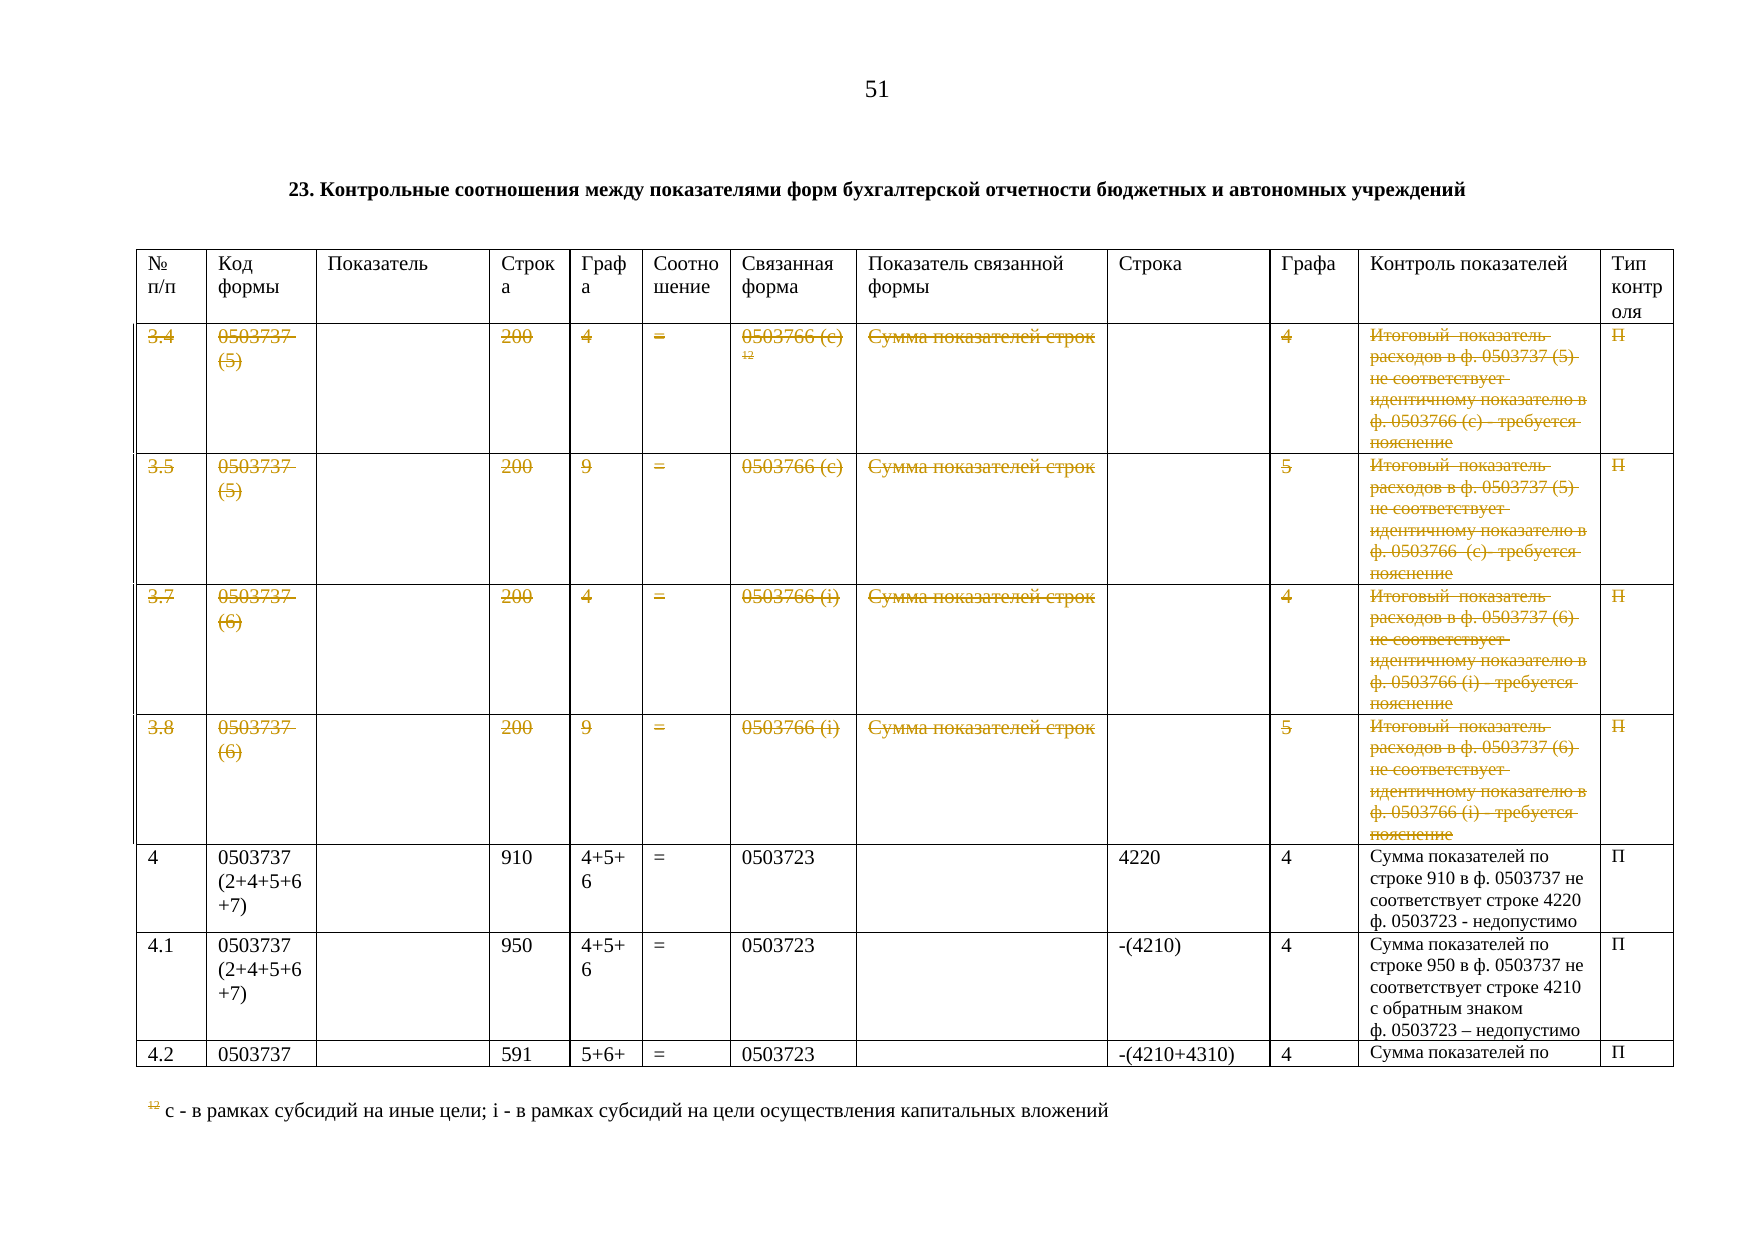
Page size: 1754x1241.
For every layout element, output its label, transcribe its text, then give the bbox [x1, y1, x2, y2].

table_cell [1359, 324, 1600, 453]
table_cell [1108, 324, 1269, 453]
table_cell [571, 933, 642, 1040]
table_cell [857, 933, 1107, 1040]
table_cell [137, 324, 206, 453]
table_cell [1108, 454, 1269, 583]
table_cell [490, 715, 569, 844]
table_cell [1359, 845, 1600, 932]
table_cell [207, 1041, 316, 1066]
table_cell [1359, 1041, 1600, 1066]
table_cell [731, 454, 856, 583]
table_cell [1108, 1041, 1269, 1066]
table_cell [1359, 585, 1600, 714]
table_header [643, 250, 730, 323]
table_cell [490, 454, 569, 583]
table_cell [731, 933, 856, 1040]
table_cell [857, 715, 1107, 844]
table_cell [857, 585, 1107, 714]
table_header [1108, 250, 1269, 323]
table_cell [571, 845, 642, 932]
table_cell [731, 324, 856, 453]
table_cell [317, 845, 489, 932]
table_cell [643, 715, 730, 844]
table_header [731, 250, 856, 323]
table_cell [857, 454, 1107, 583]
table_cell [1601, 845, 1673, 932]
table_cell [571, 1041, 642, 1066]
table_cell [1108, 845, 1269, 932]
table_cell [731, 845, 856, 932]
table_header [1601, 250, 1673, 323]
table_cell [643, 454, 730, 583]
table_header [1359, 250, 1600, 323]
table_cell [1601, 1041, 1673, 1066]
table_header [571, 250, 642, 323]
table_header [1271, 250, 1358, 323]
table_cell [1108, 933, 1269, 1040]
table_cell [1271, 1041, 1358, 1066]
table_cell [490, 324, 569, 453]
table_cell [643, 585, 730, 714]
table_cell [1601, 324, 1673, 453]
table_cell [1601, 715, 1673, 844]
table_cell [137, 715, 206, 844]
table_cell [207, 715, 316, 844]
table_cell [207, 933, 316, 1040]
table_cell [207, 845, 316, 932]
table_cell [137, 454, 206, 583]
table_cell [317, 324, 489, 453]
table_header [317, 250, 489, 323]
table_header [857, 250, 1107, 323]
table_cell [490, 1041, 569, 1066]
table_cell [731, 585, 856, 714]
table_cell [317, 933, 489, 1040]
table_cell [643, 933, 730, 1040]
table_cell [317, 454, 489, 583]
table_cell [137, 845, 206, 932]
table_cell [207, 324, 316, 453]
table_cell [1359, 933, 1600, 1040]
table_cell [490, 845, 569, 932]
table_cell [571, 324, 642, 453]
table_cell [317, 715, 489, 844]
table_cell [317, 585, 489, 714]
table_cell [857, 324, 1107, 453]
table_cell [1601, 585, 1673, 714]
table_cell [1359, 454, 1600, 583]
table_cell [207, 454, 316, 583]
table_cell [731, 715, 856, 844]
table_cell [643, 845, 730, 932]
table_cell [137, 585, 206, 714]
text 23. Контрольные соотношения между показателями форм бухгалтерской отчетности бюджетных и автономных учреждений [148, 177, 1606, 201]
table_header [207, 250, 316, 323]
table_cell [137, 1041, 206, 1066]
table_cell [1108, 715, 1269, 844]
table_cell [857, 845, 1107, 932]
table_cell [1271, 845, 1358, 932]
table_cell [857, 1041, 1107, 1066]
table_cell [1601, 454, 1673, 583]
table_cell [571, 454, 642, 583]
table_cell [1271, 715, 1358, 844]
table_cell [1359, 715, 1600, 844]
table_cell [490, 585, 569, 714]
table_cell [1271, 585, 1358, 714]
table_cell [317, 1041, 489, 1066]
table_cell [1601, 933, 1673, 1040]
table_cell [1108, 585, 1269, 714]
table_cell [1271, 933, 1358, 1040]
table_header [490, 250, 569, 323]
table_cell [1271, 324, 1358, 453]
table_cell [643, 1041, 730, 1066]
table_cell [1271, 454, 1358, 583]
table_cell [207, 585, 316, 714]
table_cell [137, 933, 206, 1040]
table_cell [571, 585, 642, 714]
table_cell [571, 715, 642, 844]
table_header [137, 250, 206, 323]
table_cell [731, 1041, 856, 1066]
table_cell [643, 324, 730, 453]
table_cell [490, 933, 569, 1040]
